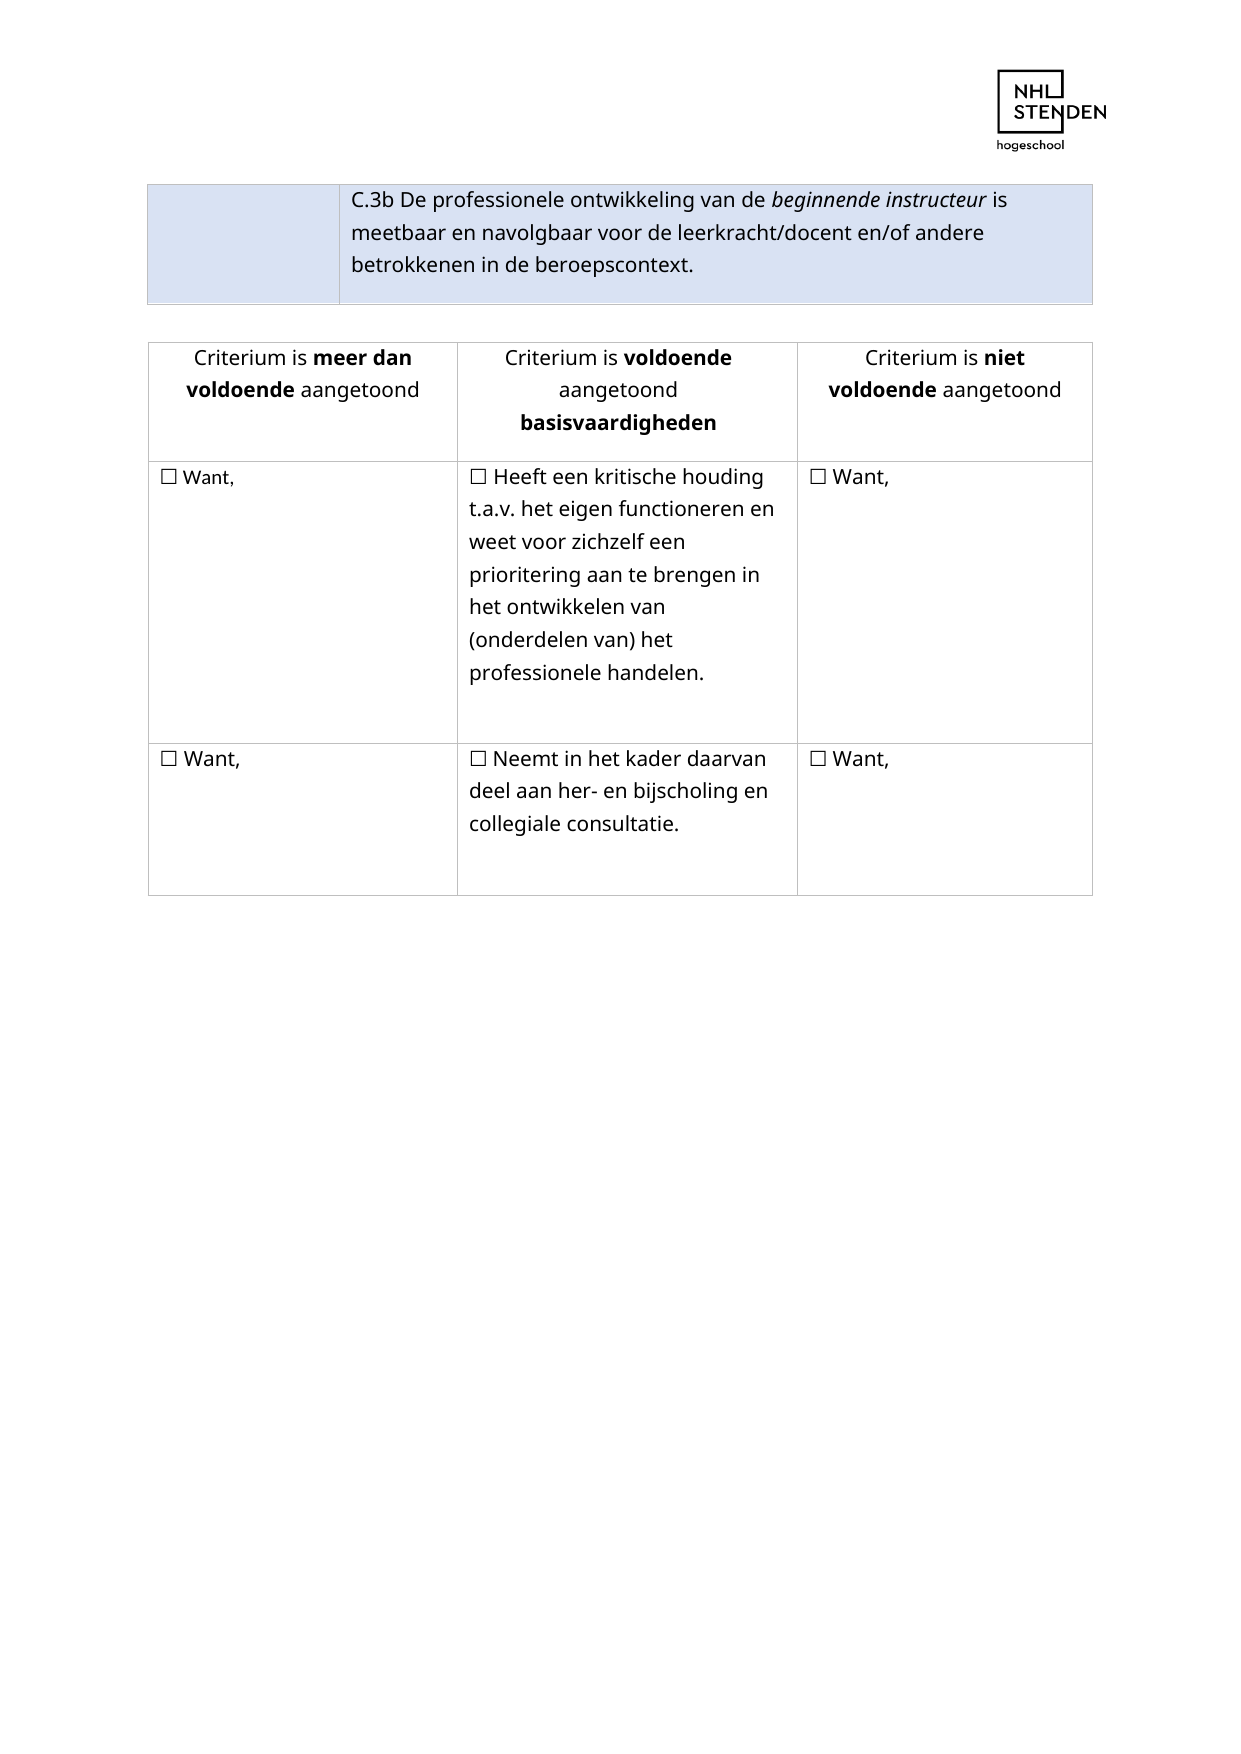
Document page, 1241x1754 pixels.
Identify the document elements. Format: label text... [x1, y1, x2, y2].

table_cell Want, [798, 744, 1092, 894]
table_header Criterium is voldoende aangetoond basisvaardigheden [458, 343, 797, 461]
table_header Criterium is niet voldoende aangetoond [798, 343, 1092, 461]
table_cell Want, [149, 462, 457, 743]
table_cell Want, [149, 744, 457, 894]
table_header Criterium is meer dan voldoende aangetoond [149, 343, 457, 461]
table_cell Neemt in het kader daarvan deel aan her- en bijscholing en collegiale consultatie. [458, 744, 797, 894]
table_cell Heeft een kritische houding t.a.v. het eigen functioneren en weet voor zichzelf een prioritering aan te brengen in het ontwikkelen van (onderdelen van) het professionele handelen. [458, 462, 797, 743]
table_cell Want, [798, 462, 1092, 743]
table_cell C.3b De professionele ontwikkeling van de beginnende instructeur is meetbaar en navolgbaar voor de leerkracht/docent en/of andere betrokkenen in de beroepscontext. [340, 185, 1092, 303]
picture [980, 53, 1123, 184]
